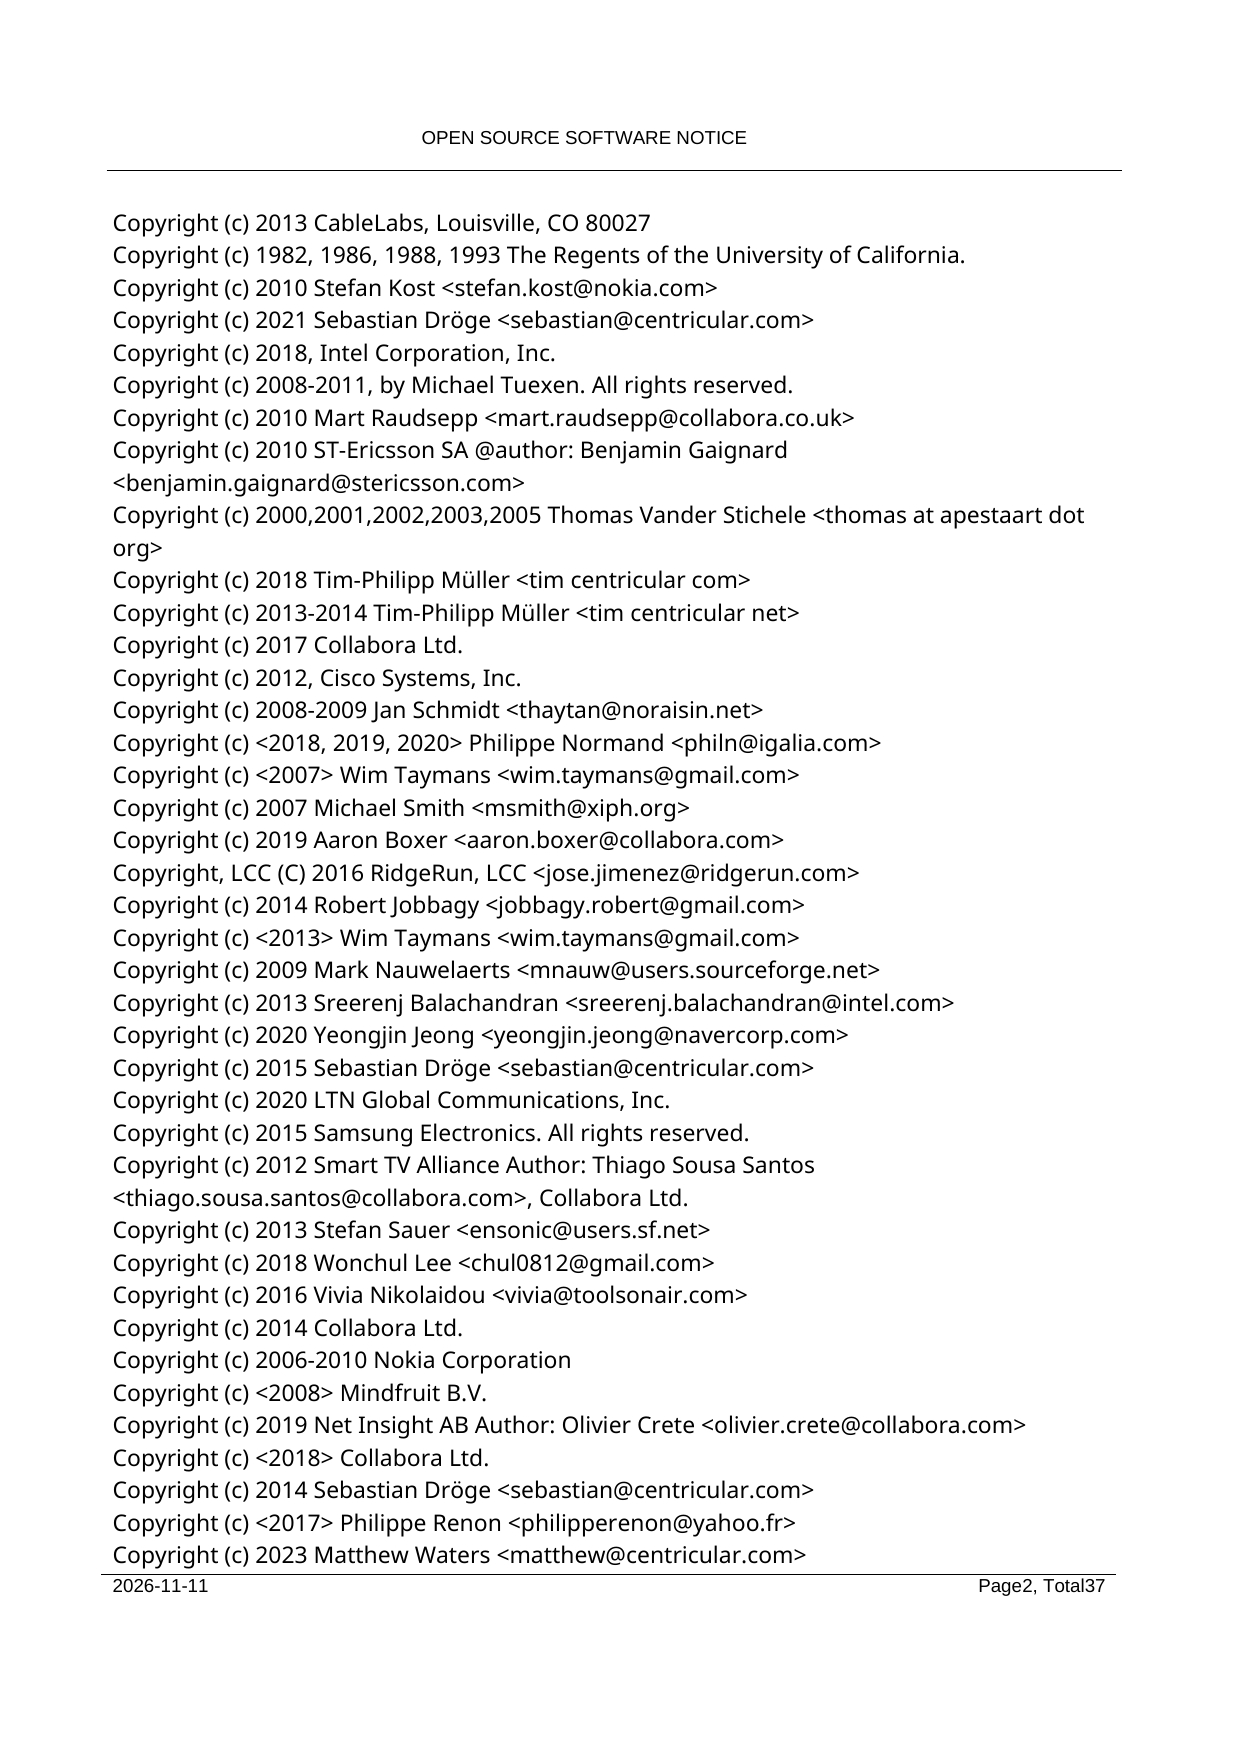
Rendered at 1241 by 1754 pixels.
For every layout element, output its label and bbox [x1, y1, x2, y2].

text [112, 206, 1128, 1571]
